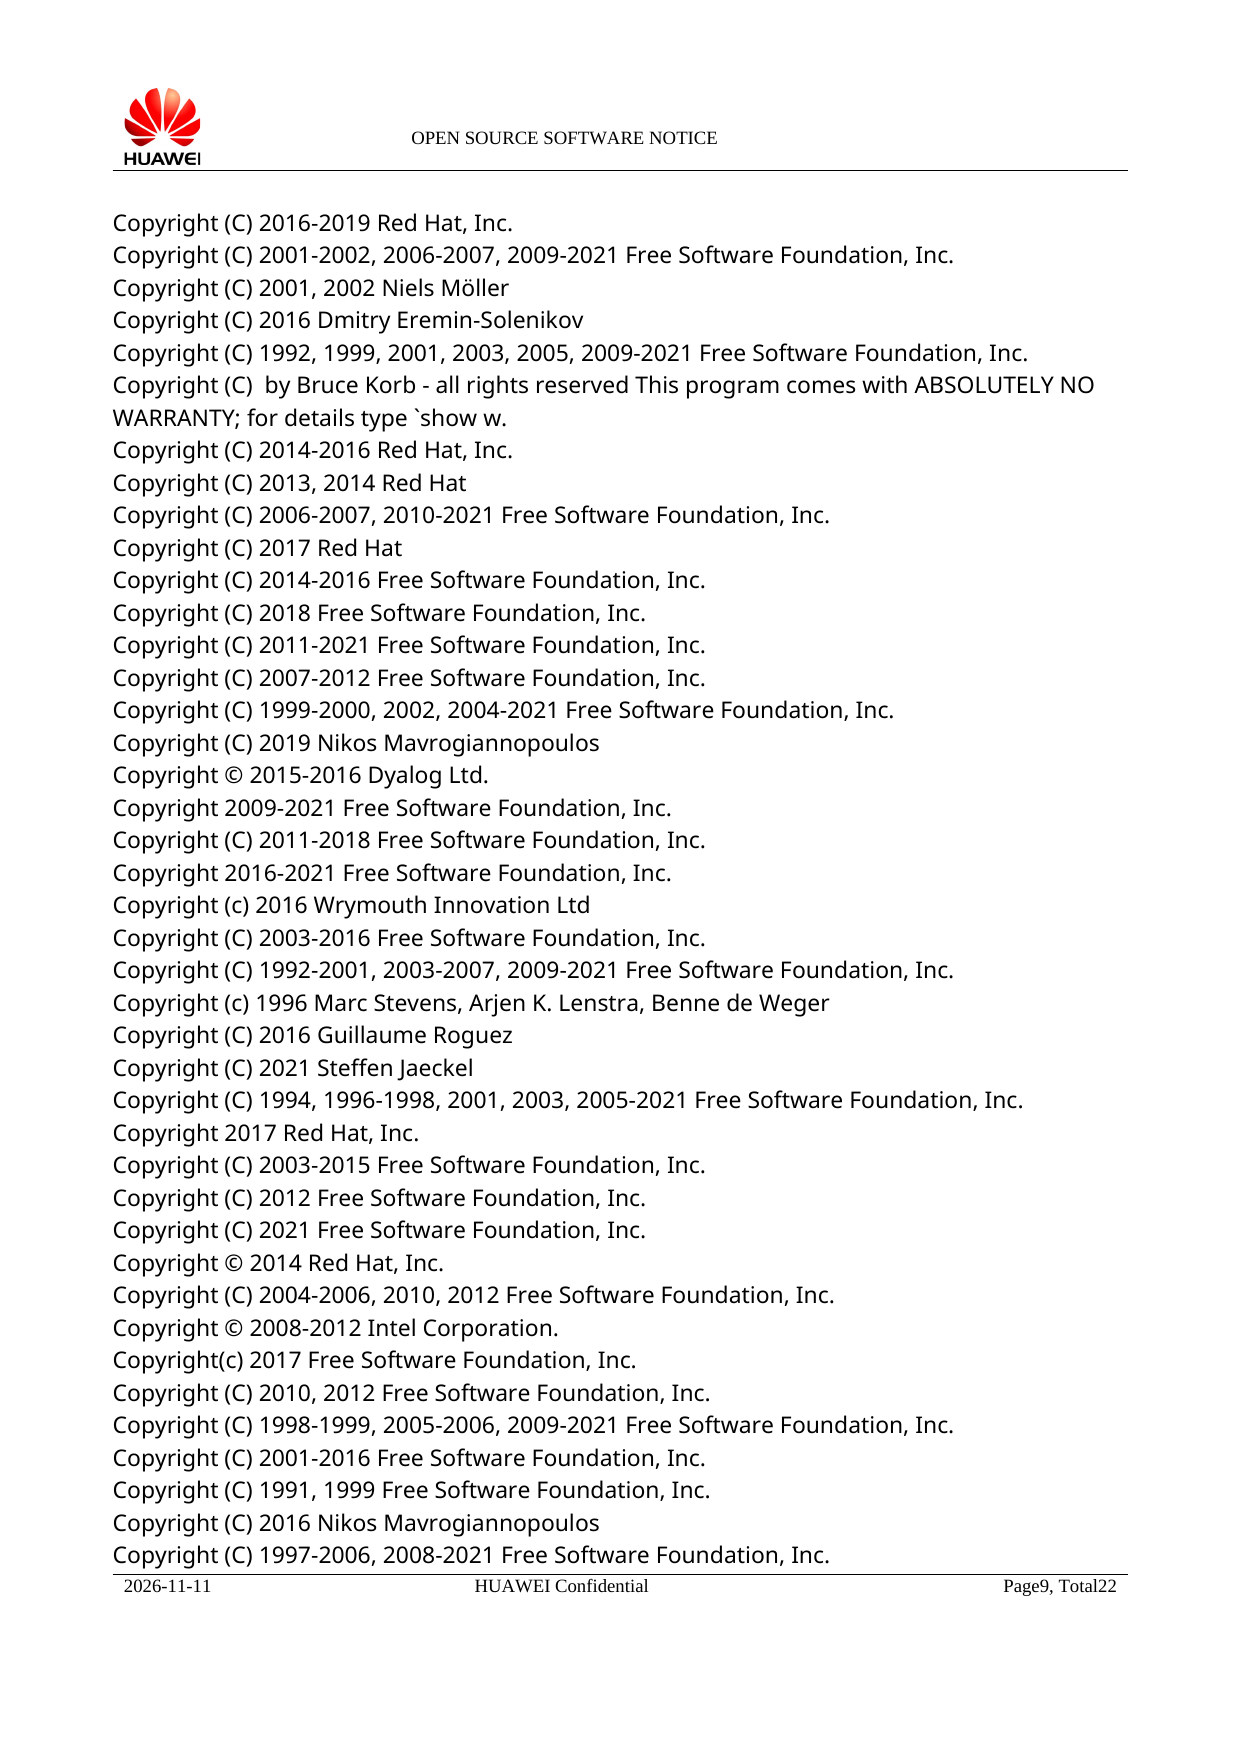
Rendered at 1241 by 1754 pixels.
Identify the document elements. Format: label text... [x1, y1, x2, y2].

picture [124, 88, 201, 165]
